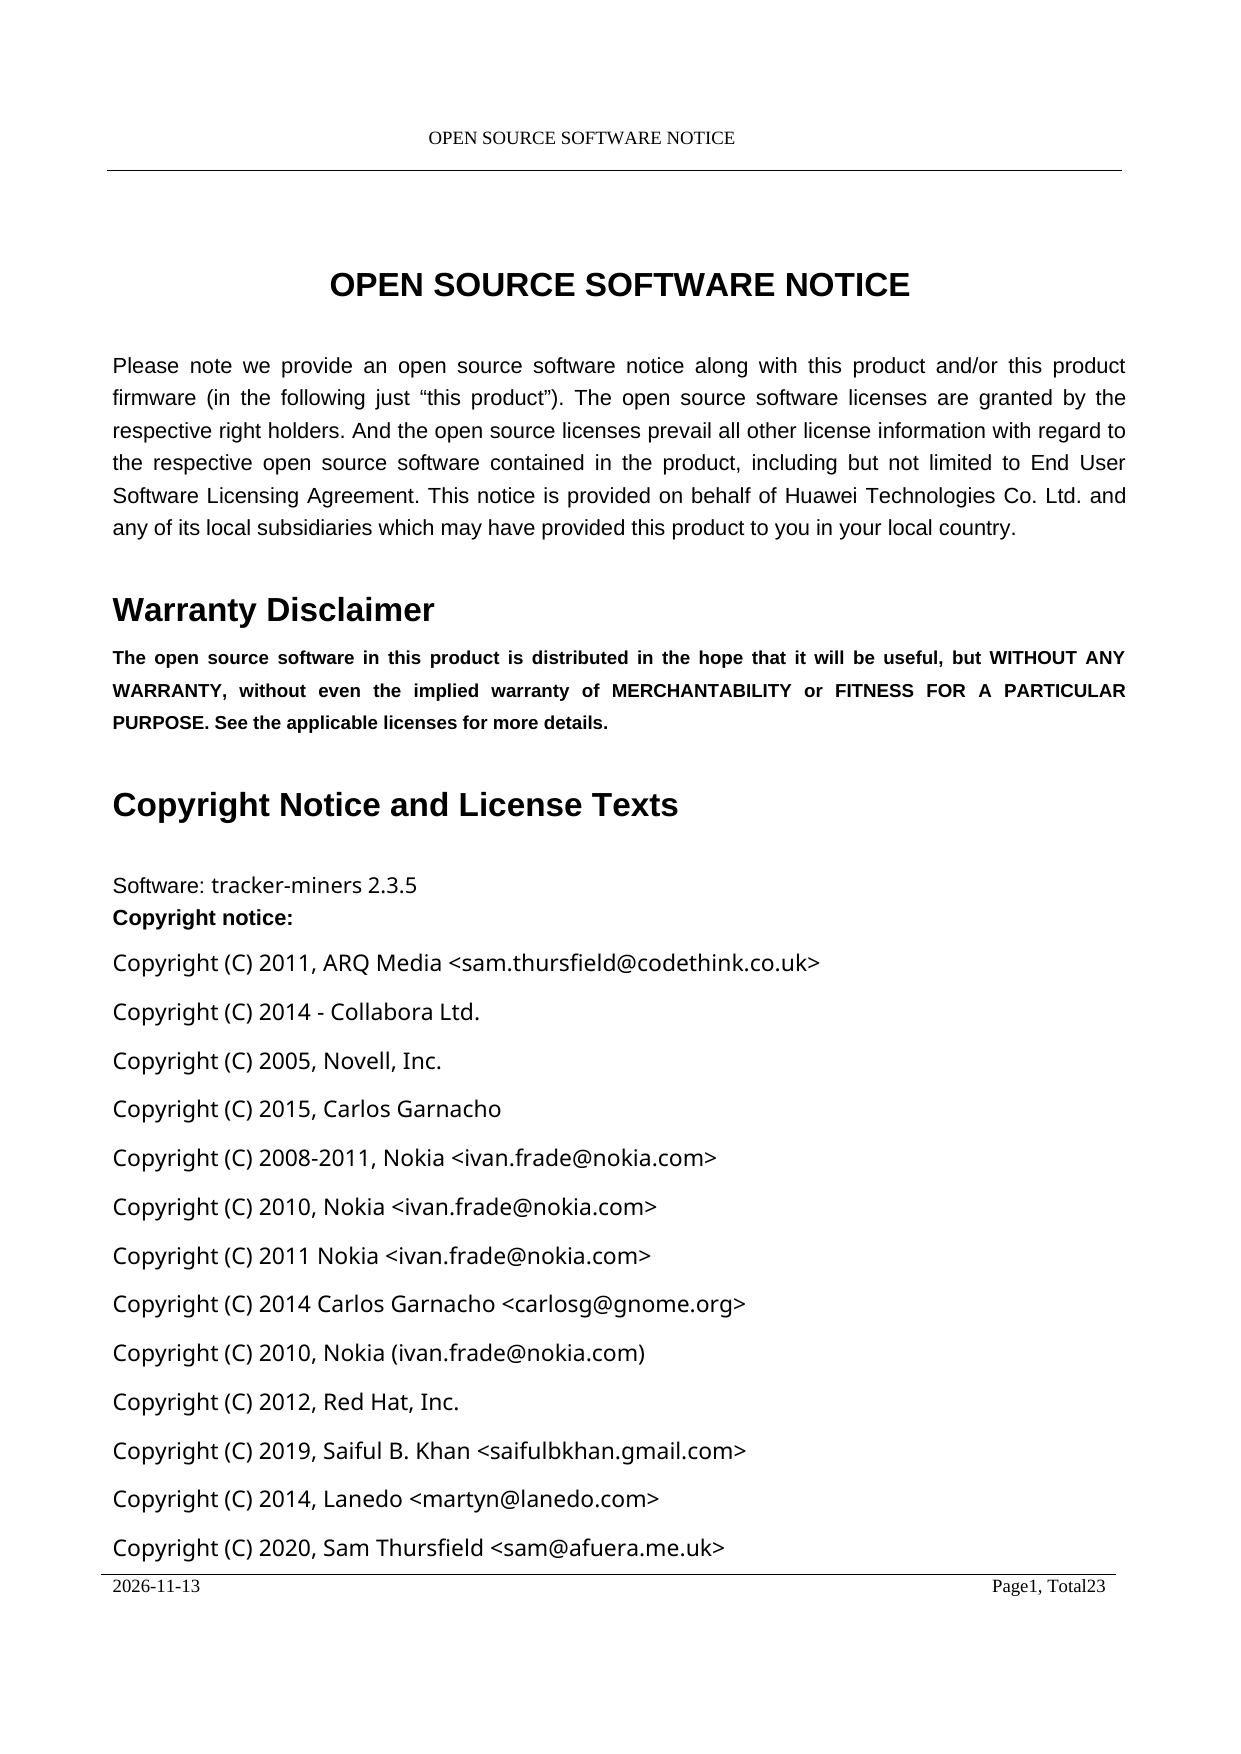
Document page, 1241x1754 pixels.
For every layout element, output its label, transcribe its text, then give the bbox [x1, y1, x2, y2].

text OPEN SOURCE SOFTWARE NOTICE [112, 251, 1128, 316]
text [112, 947, 1128, 1564]
text Please note we provide an open source software notice along with this product and/or this product firmware (in the following just “this product”). The open source software licenses are granted by the respective right holders. And the open source licenses prevail all other license information with regard to the respective open source software contained in the product, including but not limited to End User Software Licensing Agreement. This notice is provided on behalf of Huawei Technologies Co. Ltd. and any of its local subsidiaries which may have provided this product to you in your local country. [112, 349, 1128, 544]
text The open source software in this product is distributed in the hope that it will be useful, but WITHOUT ANY WARRANTY, without even the implied warranty of MERCHANTABILITY or FITNESS FOR A PARTICULAR PURPOSE. See the applicable licenses for more details. [112, 641, 1128, 739]
text Warranty Disclaimer [112, 576, 1128, 641]
text Copyright Notice and License Texts [112, 771, 1128, 836]
text Copyright notice: [112, 901, 1128, 934]
text Software: tracker-miners 2.3.5 [112, 869, 1128, 901]
